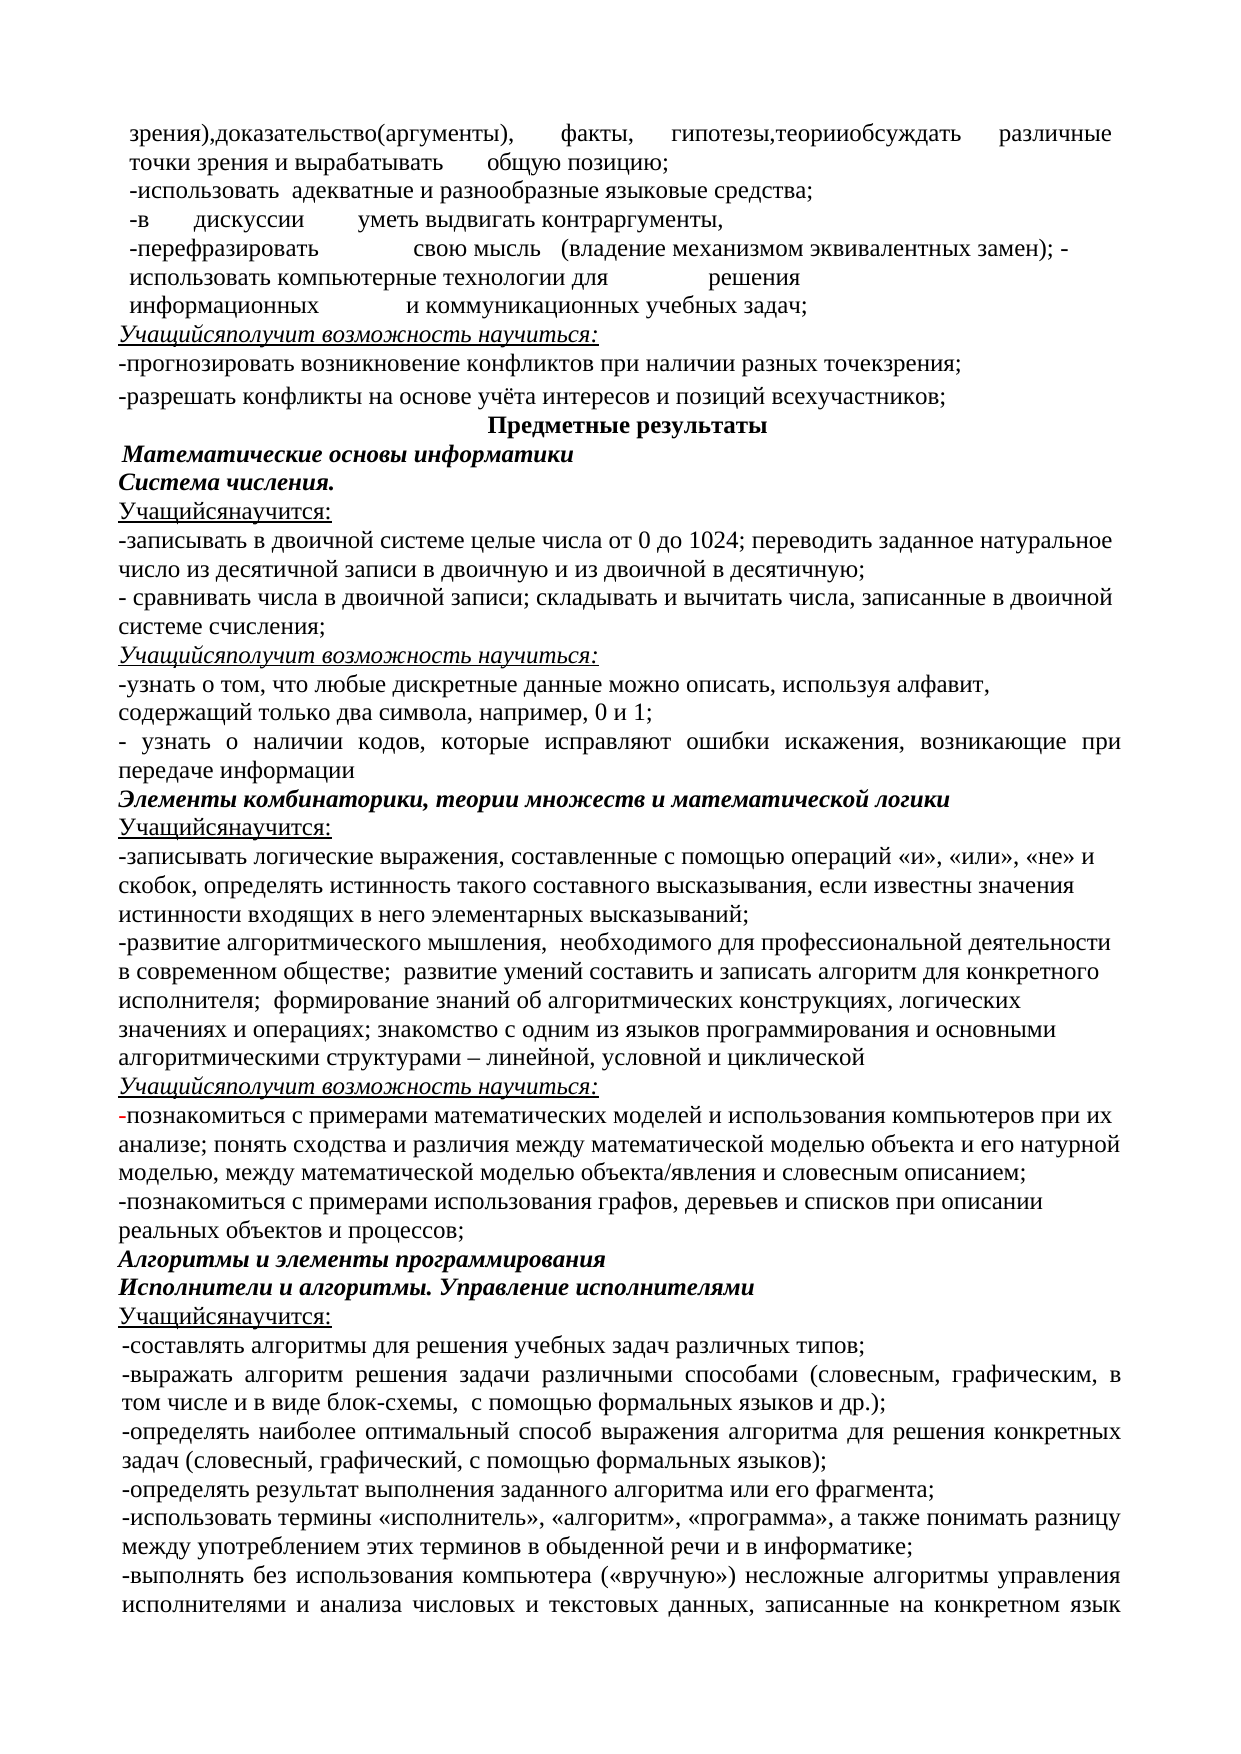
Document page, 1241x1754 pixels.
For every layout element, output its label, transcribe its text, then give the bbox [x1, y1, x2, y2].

text Система числения. [118, 467, 1122, 496]
text -перефразировать свою мысль (владение механизмом эквивалентных замен); -использовать компьютерные технологии для решения [129, 233, 1112, 291]
text - сравнивать числа в двоичной записи; складывать и вычитать числа, записанные в двоичной системе счисления; [118, 582, 1122, 640]
text Математические основы информатики [122, 439, 1122, 467]
text -в дискуссии уметь выдвигать контраргументы, [129, 204, 1112, 233]
text -выражать алгоритм решения задачи различными способами (словесным, графическим, в том числе и в виде блок-схемы, с помощью формальных языков и др.); [122, 1359, 1122, 1416]
text Учащийсянаучится: [118, 1301, 1122, 1330]
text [122, 1560, 1122, 1617]
text -записывать логические выражения, составленные с помощью операций «и», «или», «не» и скобок, определять истинность такого составного высказывания, если известны значения истинности входящих в него элементарных высказываний; [118, 841, 1122, 927]
text -разрешать конфликты на основе учёта интересов и позиций всехучастников; [118, 381, 1122, 410]
text -записывать в двоичной системе целые числа от 0 до 1024; переводить заданное натуральное число из десятичной записи в двоичную и из двоичной в десятичную; [118, 525, 1122, 582]
text -определять результат выполнения заданного алгоритма или его фрагмента; [122, 1474, 1122, 1502]
text Учащийсяполучит возможность научиться: [118, 319, 1122, 348]
text -определять наиболее оптимальный способ выражения алгоритма для решения конкретных задач (словесный, графический, с помощью формальных языков); [122, 1416, 1122, 1474]
text - узнать о наличии кодов, которые исправляют ошибки искажения, возникающие при передаче информации [118, 726, 1122, 784]
text Исполнители и алгоритмы. Управление исполнителями [118, 1272, 1122, 1301]
text Предметные результаты [133, 410, 1122, 439]
text -познакомиться с примерами использования графов, деревьев и списков при описании реальных объектов и процессов; [118, 1186, 1122, 1244]
text -прогнозировать возникновение конфликтов при наличии разных точекзрения; [118, 348, 1122, 377]
text -познакомиться с примерами математических моделей и использования компьютеров при их анализе; понять сходства и различия между математической моделью объекта и его натурной моделью, между математической моделью объекта/явления и словесным описанием; [118, 1100, 1122, 1186]
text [129, 118, 1112, 176]
text Учащийсяполучит возможность научиться: [118, 1071, 1122, 1100]
text Учащийсянаучится: [118, 812, 1122, 841]
text -составлять алгоритмы для решения учебных задач различных типов; [122, 1330, 1122, 1359]
text -узнать о том, что любые дискретные данные можно описать, используя алфавит, содержащий только два символа, например, 0 и 1; [118, 669, 1122, 726]
text Алгоритмы и элементы программирования [118, 1244, 1122, 1272]
text Учащийсянаучится: [118, 496, 1122, 525]
text информационных и коммуникационных учебных задач; [129, 291, 1112, 319]
text -использовать термины «исполнитель», «алгоритм», «программа», а также понимать разницу между употреблением этих терминов в обыденной речи и в информатике; [122, 1502, 1122, 1560]
text -развитие алгоритмического мышления, необходимого для профессиональной деятельности в современном обществе; развитие умений составить и записать алгоритм для конкретного исполнителя; формирование знаний об алгоритмических конструкциях, логических значениях и операциях; знакомство с одним из языков программирования и основными алгоритмическими структурами – линейной, условной и циклической [118, 927, 1122, 1071]
text Элементы комбинаторики, теории множеств и математической логики [118, 784, 1122, 812]
text Учащийсяполучит возможность научиться: [118, 640, 1122, 669]
text -использовать адекватные и разнообразные языковые средства; [129, 176, 1112, 204]
